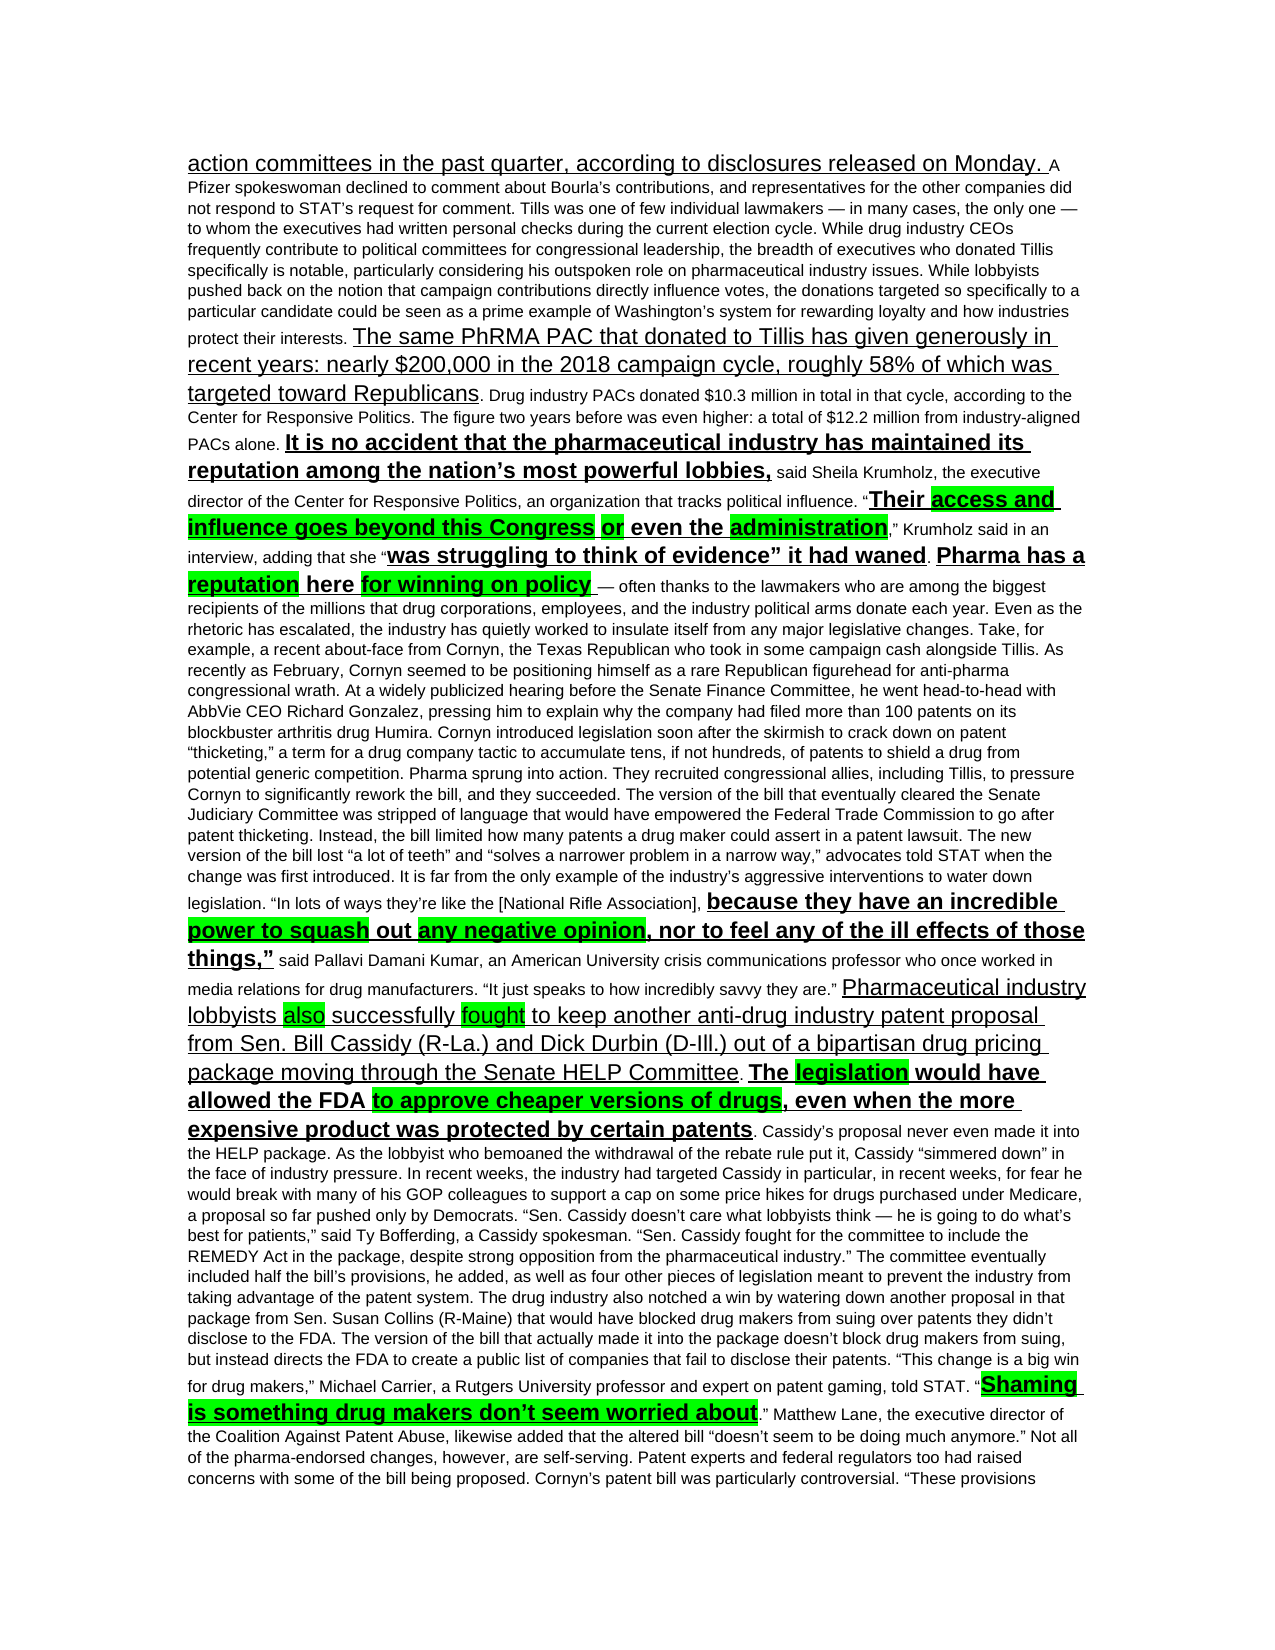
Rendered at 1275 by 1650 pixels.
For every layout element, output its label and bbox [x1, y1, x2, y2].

text [187, 150, 1087, 1488]
